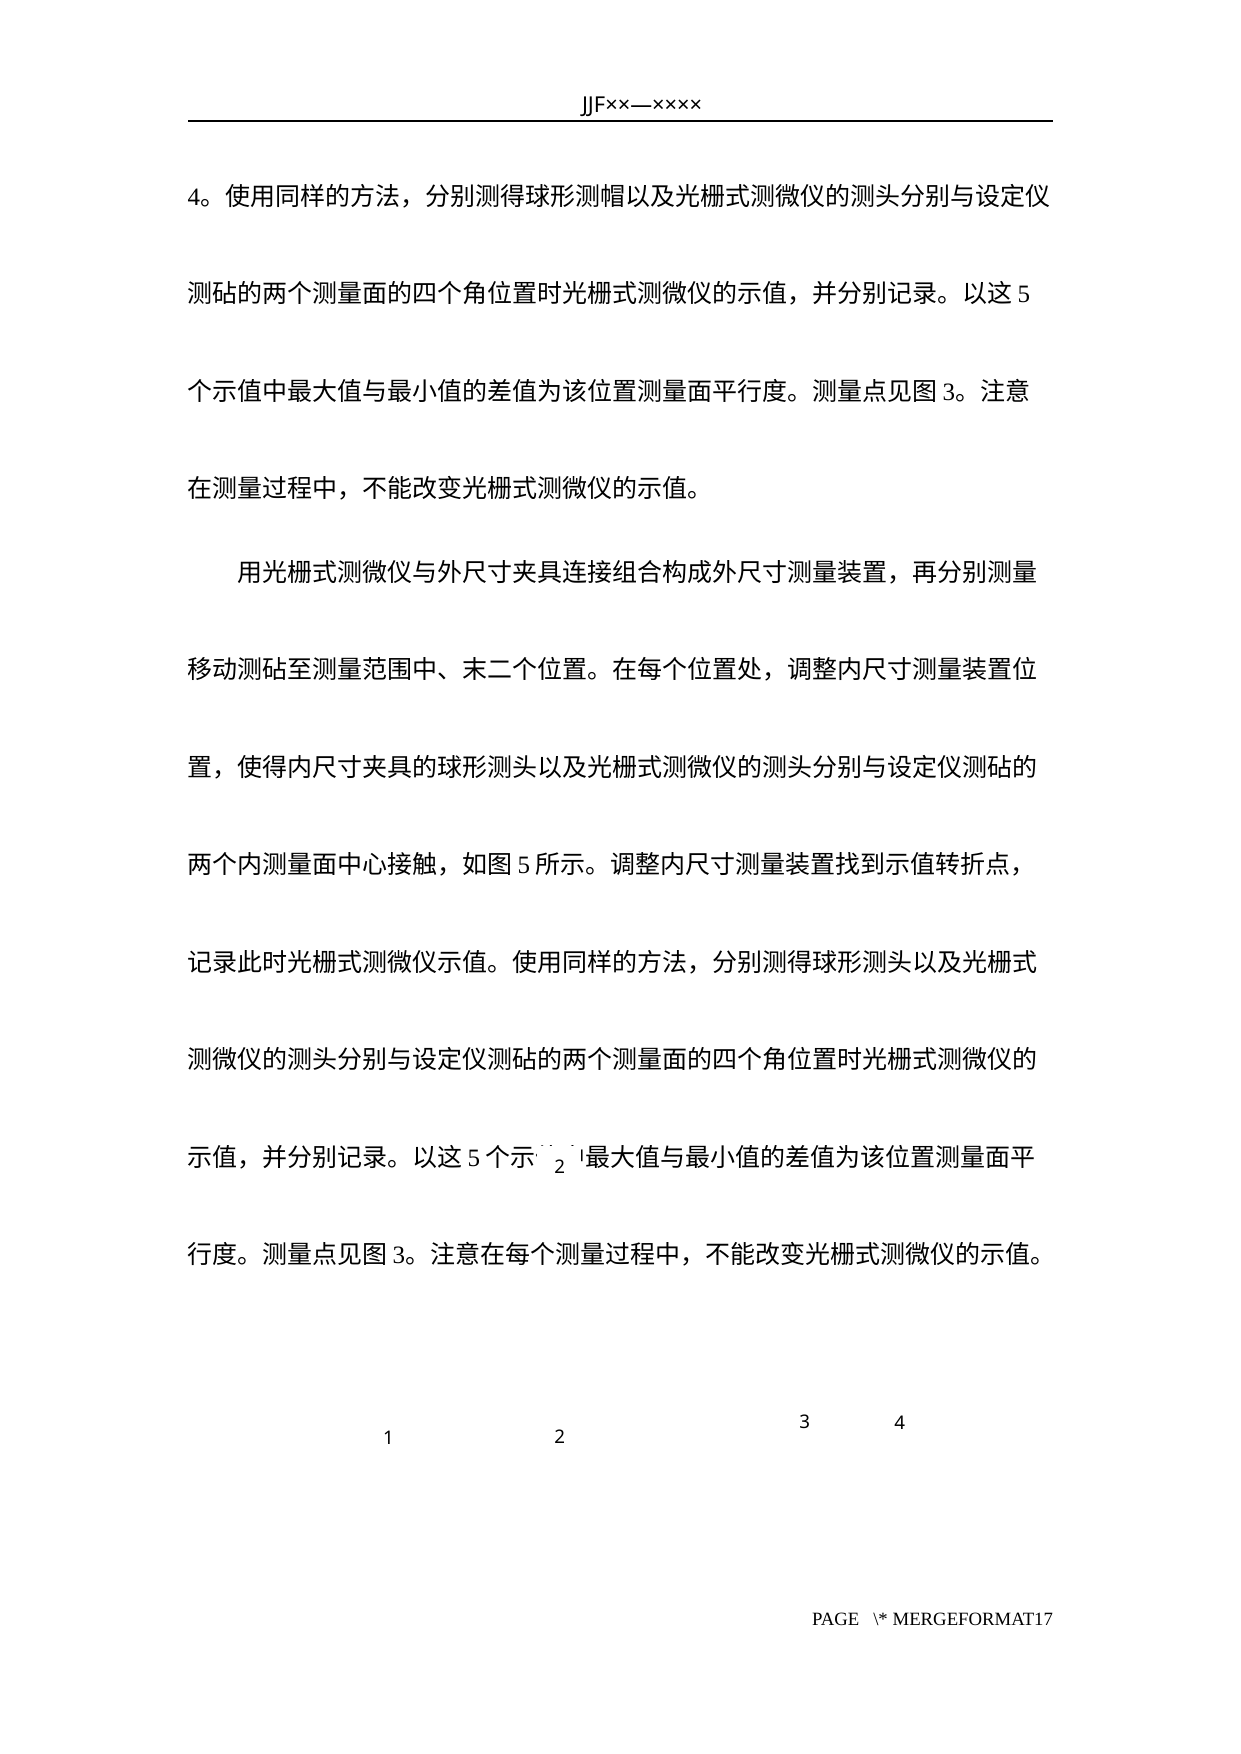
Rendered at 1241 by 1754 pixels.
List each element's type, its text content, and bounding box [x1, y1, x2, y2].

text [187, 162, 1053, 519]
text 用光栅式测微仪与外尺寸夹具连接组合构成外尺寸测量装置，再分别测量移动测砧至测量范围中、末二个位置。在每个位置处，调整内尺寸测量装置位置，使得内尺寸夹具的球形测头以及光栅式测微仪的测头分别与设定仪测砧的两个内测量面中心接触，如图5所示。调整内尺寸测量装置找到示值转折点，记录此时光栅式测微仪示值。使用同样的方法，分别测得球形测头以及光栅式测微仪的测头分别与设定仪测砧的两个测量面的四个角位置时光栅式测微仪的示值，并分别记录。以这5个示值中最大值与最小值的差值为该位置测量面平行度。测量点见图3。注意在每个测量过程中，不能改变光栅式测微仪的示值。 [187, 538, 1053, 1285]
